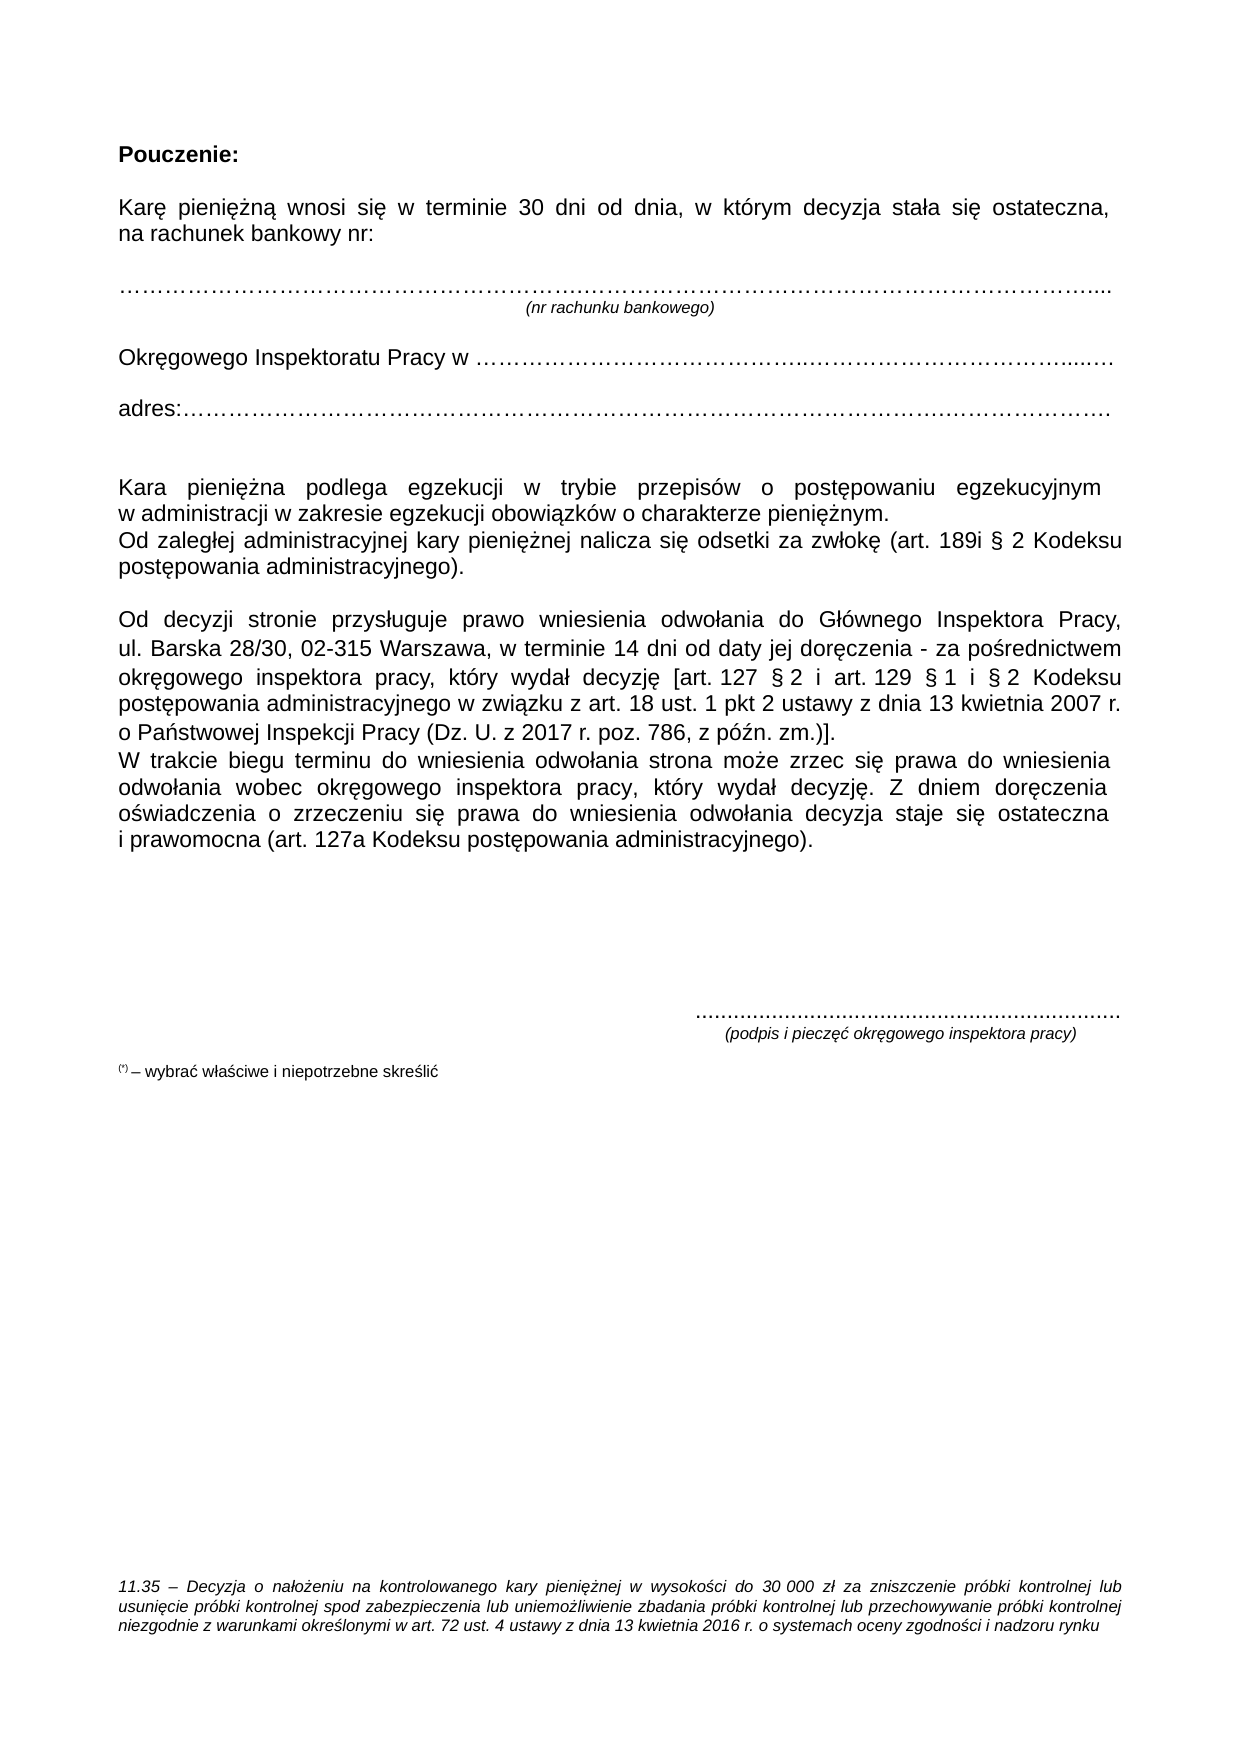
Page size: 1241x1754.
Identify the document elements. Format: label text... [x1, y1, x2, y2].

text (nr rachunku bankowego) [118, 298, 1122, 317]
text Pouczenie: [118, 141, 1122, 168]
text Karę pieniężną wnosi się w terminie 30 dni od dnia, w którym decyzja stała się ostateczna, na rachunek bankowy nr: [118, 194, 1122, 247]
text Od zaległej administracyjnej kary pieniężnej nalicza się odsetki za zwłokę (art. 189i § 2 Kodeksu postępowania administracyjnego). [118, 527, 1122, 579]
text Od decyzji stronie przysługuje prawo wniesienia odwołania do Głównego Inspektora Pracy, ul. Barska 28/30, 02-315 Warszawa, w terminie 14 dni od daty jej doręczenia - za pośrednictwem okręgowego inspektora pracy, który wydał decyzję [art. 127 § 2 i art. 129 § 1 i § 2 Kodeksu postępowania administracyjnego w związku z art. 18 ust. 1 pkt 2 ustawy z dnia 13 kwietnia 2007 r. o Państwowej Inspekcji Pracy (Dz. U. z 2017 r. poz. 786, z późn. zm.)]. [118, 606, 1122, 747]
text W trakcie biegu terminu do wniesienia odwołania strona może zrzec się prawa do wniesienia odwołania wobec okręgowego inspektora pracy, który wydał decyzję. Z dniem doręczenia oświadczenia o zrzeczeniu się prawa do wniesienia odwołania decyzja staje się ostateczna i prawomocna (art. 127a Kodeksu postępowania administracyjnego). [118, 747, 1122, 853]
text ................................................................... [694, 997, 1122, 1023]
text (*) – wybrać właściwe i niepotrzebne skreślić [118, 1062, 1122, 1081]
text (podpis i pieczęć okręgowego inspektora pracy) [679, 1023, 1122, 1043]
text Okręgowego Inspektoratu Pracy w ……………………………………..…………………………….....… [118, 344, 1122, 370]
text Kara pieniężna podlega egzekucji w trybie przepisów o postępowaniu egzekucyjnym w administracji w zakresie egzekucji obowiązków o charakterze pieniężnym. [118, 474, 1122, 527]
text …………………………………………………….………………………………………………………….... [118, 272, 1122, 298]
text adres:……………………………………………………………………………………….…………………. [118, 395, 1122, 421]
